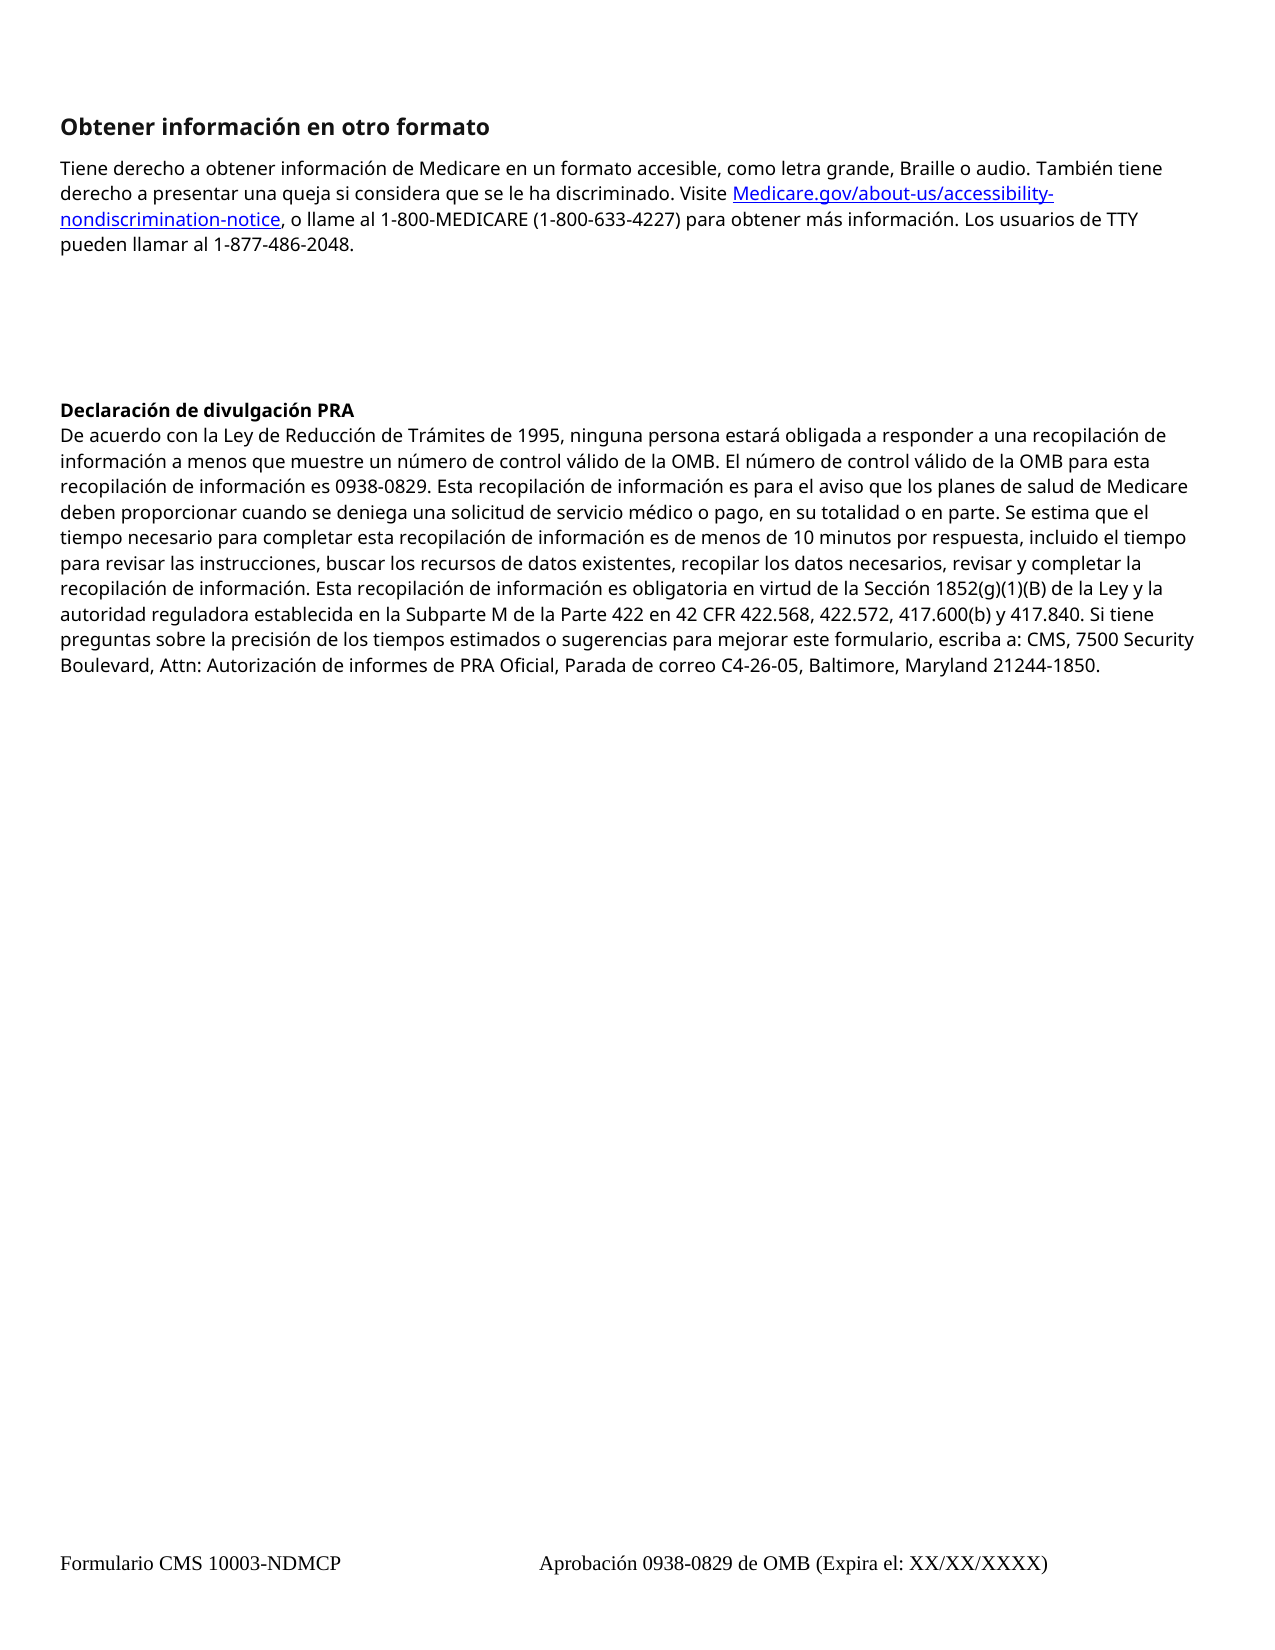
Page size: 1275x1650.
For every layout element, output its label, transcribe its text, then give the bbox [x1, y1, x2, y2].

text Obtener información en otro formato [60, 111, 1215, 142]
text Tiene derecho a obtener información de Medicare en un formato accesible, como letra grande, Braille o audio. También tiene derecho a presentar una queja si considera que se le ha discriminado. Visite Medicare.gov/about-us/accessibility-nondiscrimination-notice, o llame al 1-800-MEDICARE (1-800-633-4227) para obtener más información. Los usuarios de TTY pueden llamar al 1-877-486-2048. [60, 155, 1176, 257]
text Declaración de divulgación PRA [60, 397, 1215, 422]
text De acuerdo con la Ley de Reducción de Trámites de 1995, ninguna persona estará obligada a responder a una recopilación de información a menos que muestre un número de control válido de la OMB. El número de control válido de la OMB para esta recopilación de información es 0938-0829. Esta recopilación de información es para el aviso que los planes de salud de Medicare deben proporcionar cuando se deniega una solicitud de servicio médico o pago, en su totalidad o en parte. Se estima que el tiempo necesario para completar esta recopilación de información es de menos de 10 minutos por respuesta, incluido el tiempo para revisar las instrucciones, buscar los recursos de datos existentes, recopilar los datos necesarios, revisar y completar la recopilación de información. Esta recopilación de información es obligatoria en virtud de la Sección 1852(g)(1)(B) de la Ley y la autoridad reguladora establecida en la Subparte M de la Parte 422 en 42 CFR 422.568, 422.572, 417.600(b) y 417.840. Si tiene preguntas sobre la precisión de los tiempos estimados o sugerencias para mejorar este formulario, escriba a: CMS, 7500 Security Boulevard, Attn: Autorización de informes de PRA Oficial, Parada de correo C4-26-05, Baltimore, Maryland 21244-1850. [60, 422, 1215, 678]
